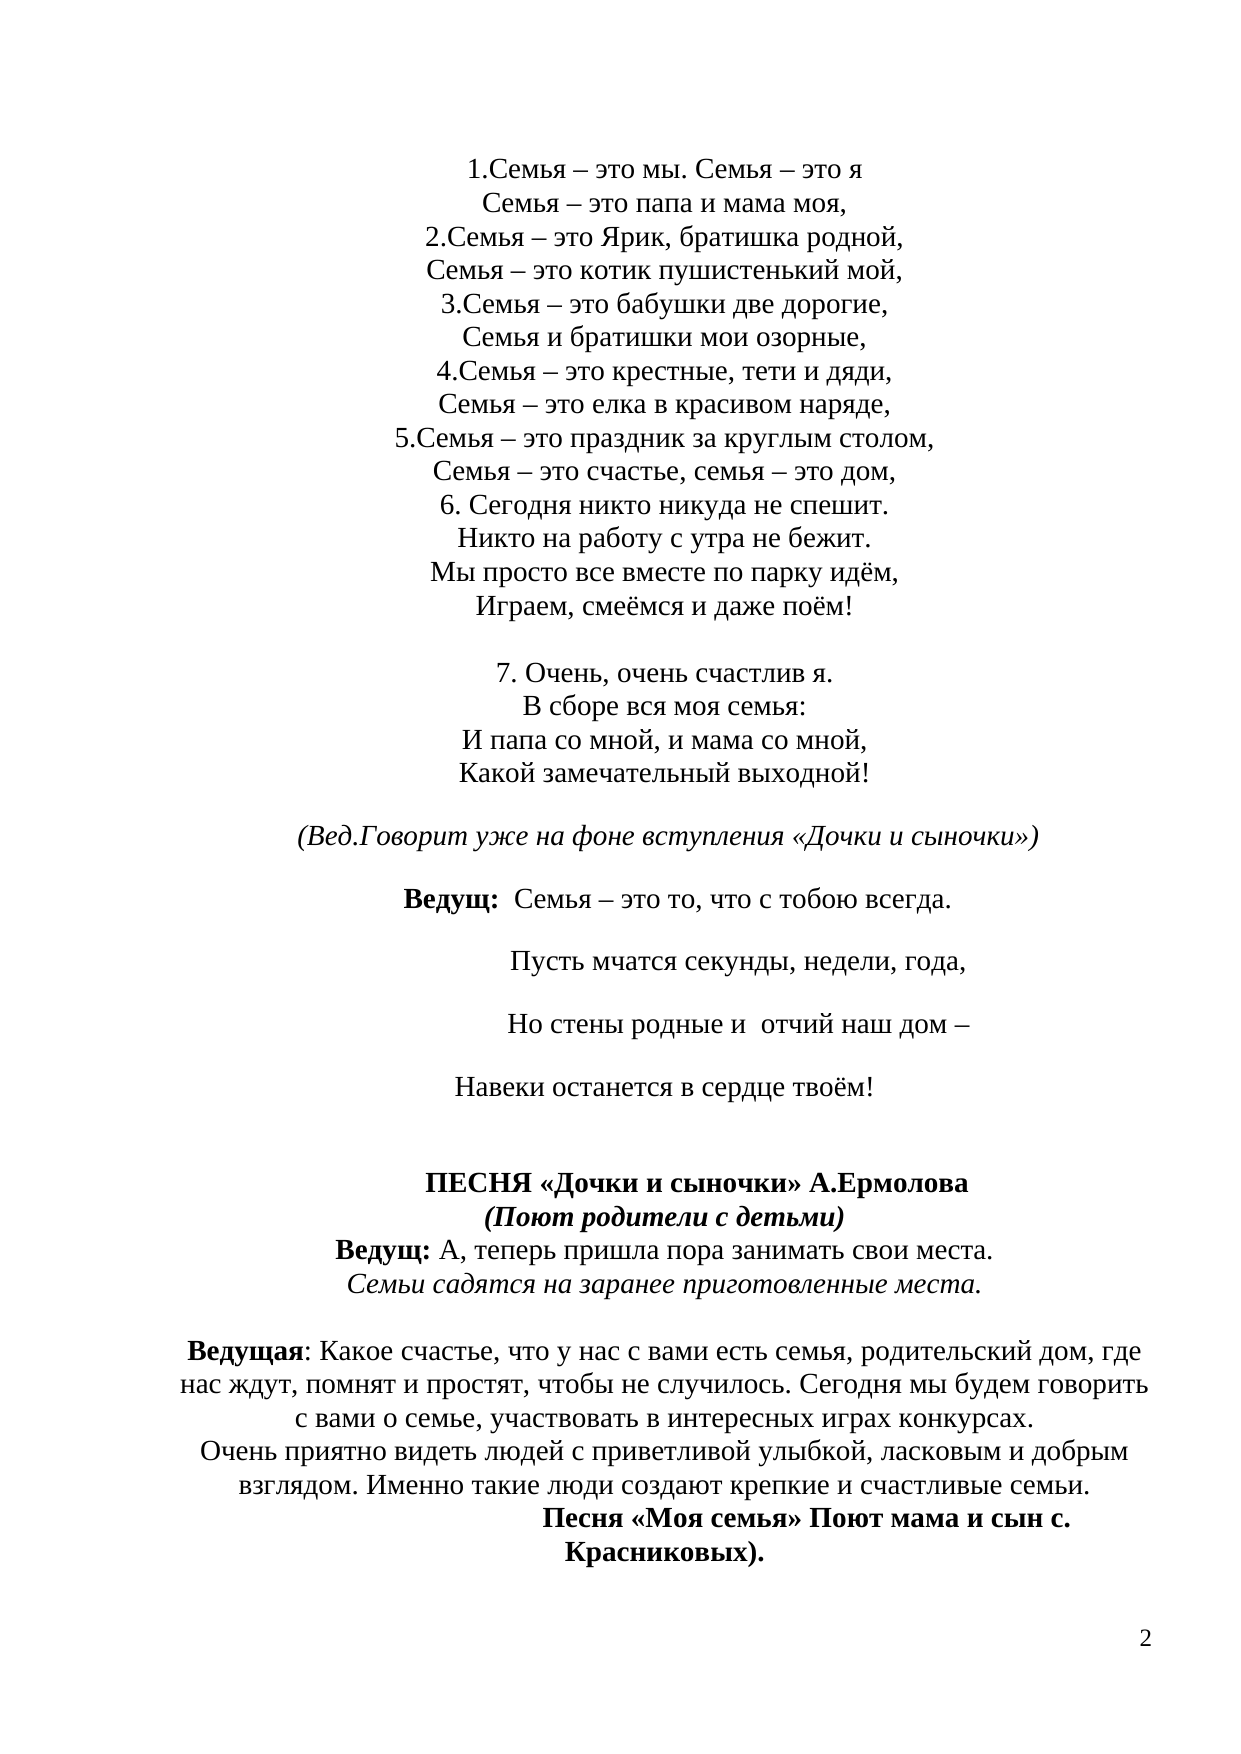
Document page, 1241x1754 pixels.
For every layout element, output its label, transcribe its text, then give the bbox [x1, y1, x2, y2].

text Семья – это елка в красивом наряде, [177, 386, 1152, 420]
text Семья и братишки мои озорные, [177, 319, 1152, 353]
text Очень приятно видеть людей с приветливой улыбкой, ласковым и добрым [177, 1433, 1152, 1467]
text Мы просто все вместе по парку идём, [177, 554, 1152, 588]
text 5.Семья – это праздник за круглым столом, [177, 420, 1152, 453]
text Ведущ: Семья – это то, что с тобою всегда. [177, 881, 1152, 914]
text В сборе вся моя семья: [177, 688, 1152, 722]
text 3.Семья – это бабушки две дорогие, [177, 286, 1152, 319]
text 1.Семья – это мы. Семья – это я [177, 152, 1152, 185]
text 4.Семья – это крестные, тети и дяди, [177, 353, 1152, 386]
text Играем, смеёмся и даже поём! [177, 588, 1152, 621]
text Пусть мчатся секунды, недели, года, [251, 943, 1152, 977]
text Никто на работу с утра не бежит. [177, 521, 1152, 554]
text И папа со мной, и мама со мной, [177, 722, 1152, 755]
text (Вед.Говорит уже на фоне вступления «Дочки и сыночки») [177, 818, 1152, 852]
text Но стены родные и отчий наш дом – [251, 1006, 1152, 1040]
text 7. Очень, очень счастлив я. [177, 655, 1152, 688]
text ПЕСНЯ «Дочки и сыночки» А.Ермолова [177, 1165, 1152, 1199]
text (Поют родители с детьми) [177, 1199, 1152, 1232]
text 2.Семья – это Ярик, братишка родной, [177, 219, 1152, 252]
text Ведущ: А, теперь пришла пора занимать свои места. [177, 1232, 1152, 1266]
text 6. Сегодня никто никуда не спешит. [177, 487, 1152, 521]
text Какой замечательный выходной! [177, 755, 1152, 789]
text Семья – это папа и мама моя, [177, 185, 1152, 219]
text Навеки останется в сердце твоём! [177, 1069, 1152, 1102]
text Ведущая: Какое счастье, что у нас с вами есть семья, родительский дом, где нас ждут, помнят и простят, чтобы не случилось. Сегодня мы будем говорить с вами о семье, участвовать в интересных играх конкурсах. [177, 1333, 1152, 1433]
text Семья – это счастье, семья – это дом, [177, 453, 1152, 487]
text Песня «Моя семья» Поют мама и сын с. Красниковых). [177, 1501, 1152, 1568]
text взглядом. Именно такие люди создают крепкие и счастливые семьи. [177, 1467, 1152, 1501]
text Семья – это котик пушистенький мой, [177, 252, 1152, 286]
text Семьи садятся на заранее приготовленные места. [177, 1266, 1152, 1299]
